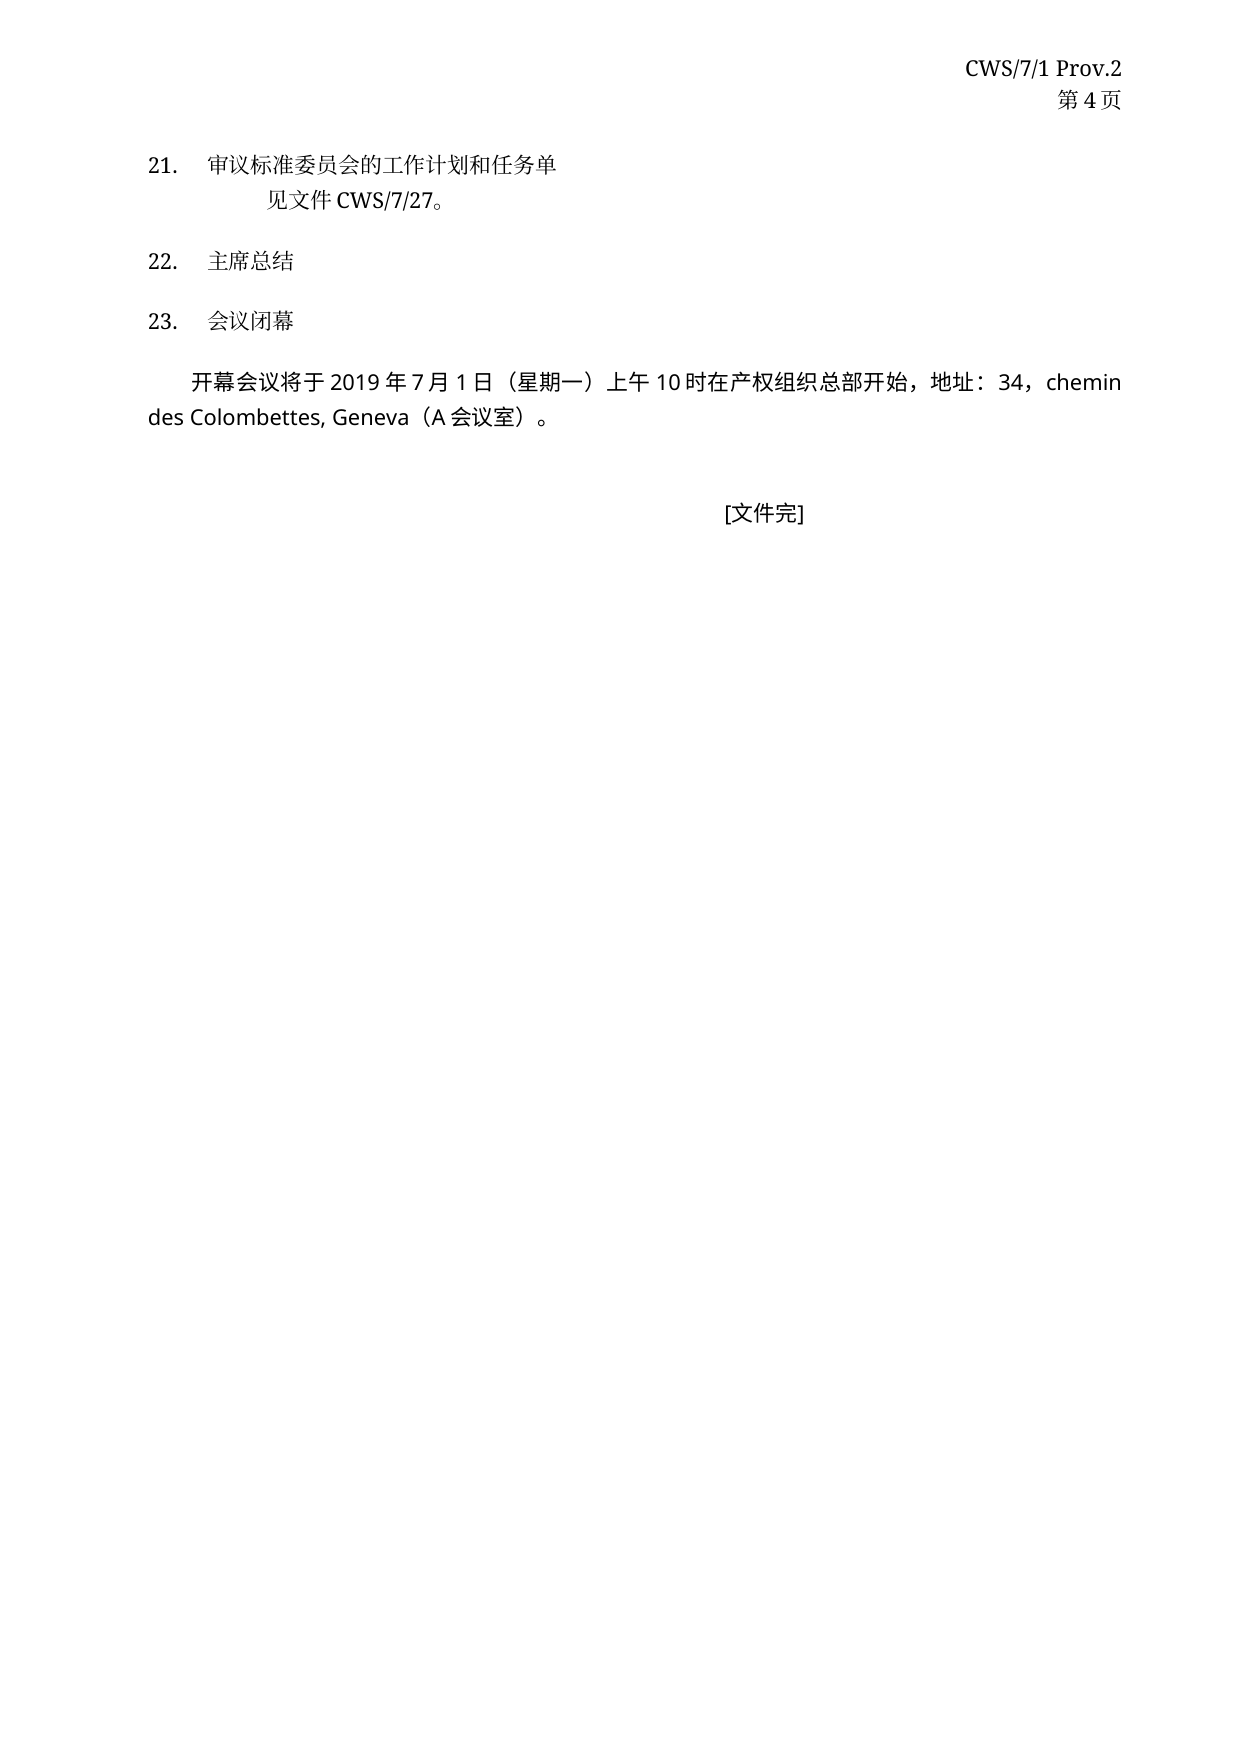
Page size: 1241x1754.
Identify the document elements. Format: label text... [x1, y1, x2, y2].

list 会议闭幕 [148, 301, 1122, 336]
list 主席总结 [148, 240, 1122, 276]
text [文件完] [724, 492, 1122, 528]
text 开幕会议将于2019年7月1日（星期一）上午10时在产权组织总部开始，地址：34，chemin des Colombettes, Geneva（A会议室）。 [148, 361, 1122, 432]
list 审议标准委员会的工作计划和任务单 见文件CWS/7/27。 [148, 144, 1122, 215]
